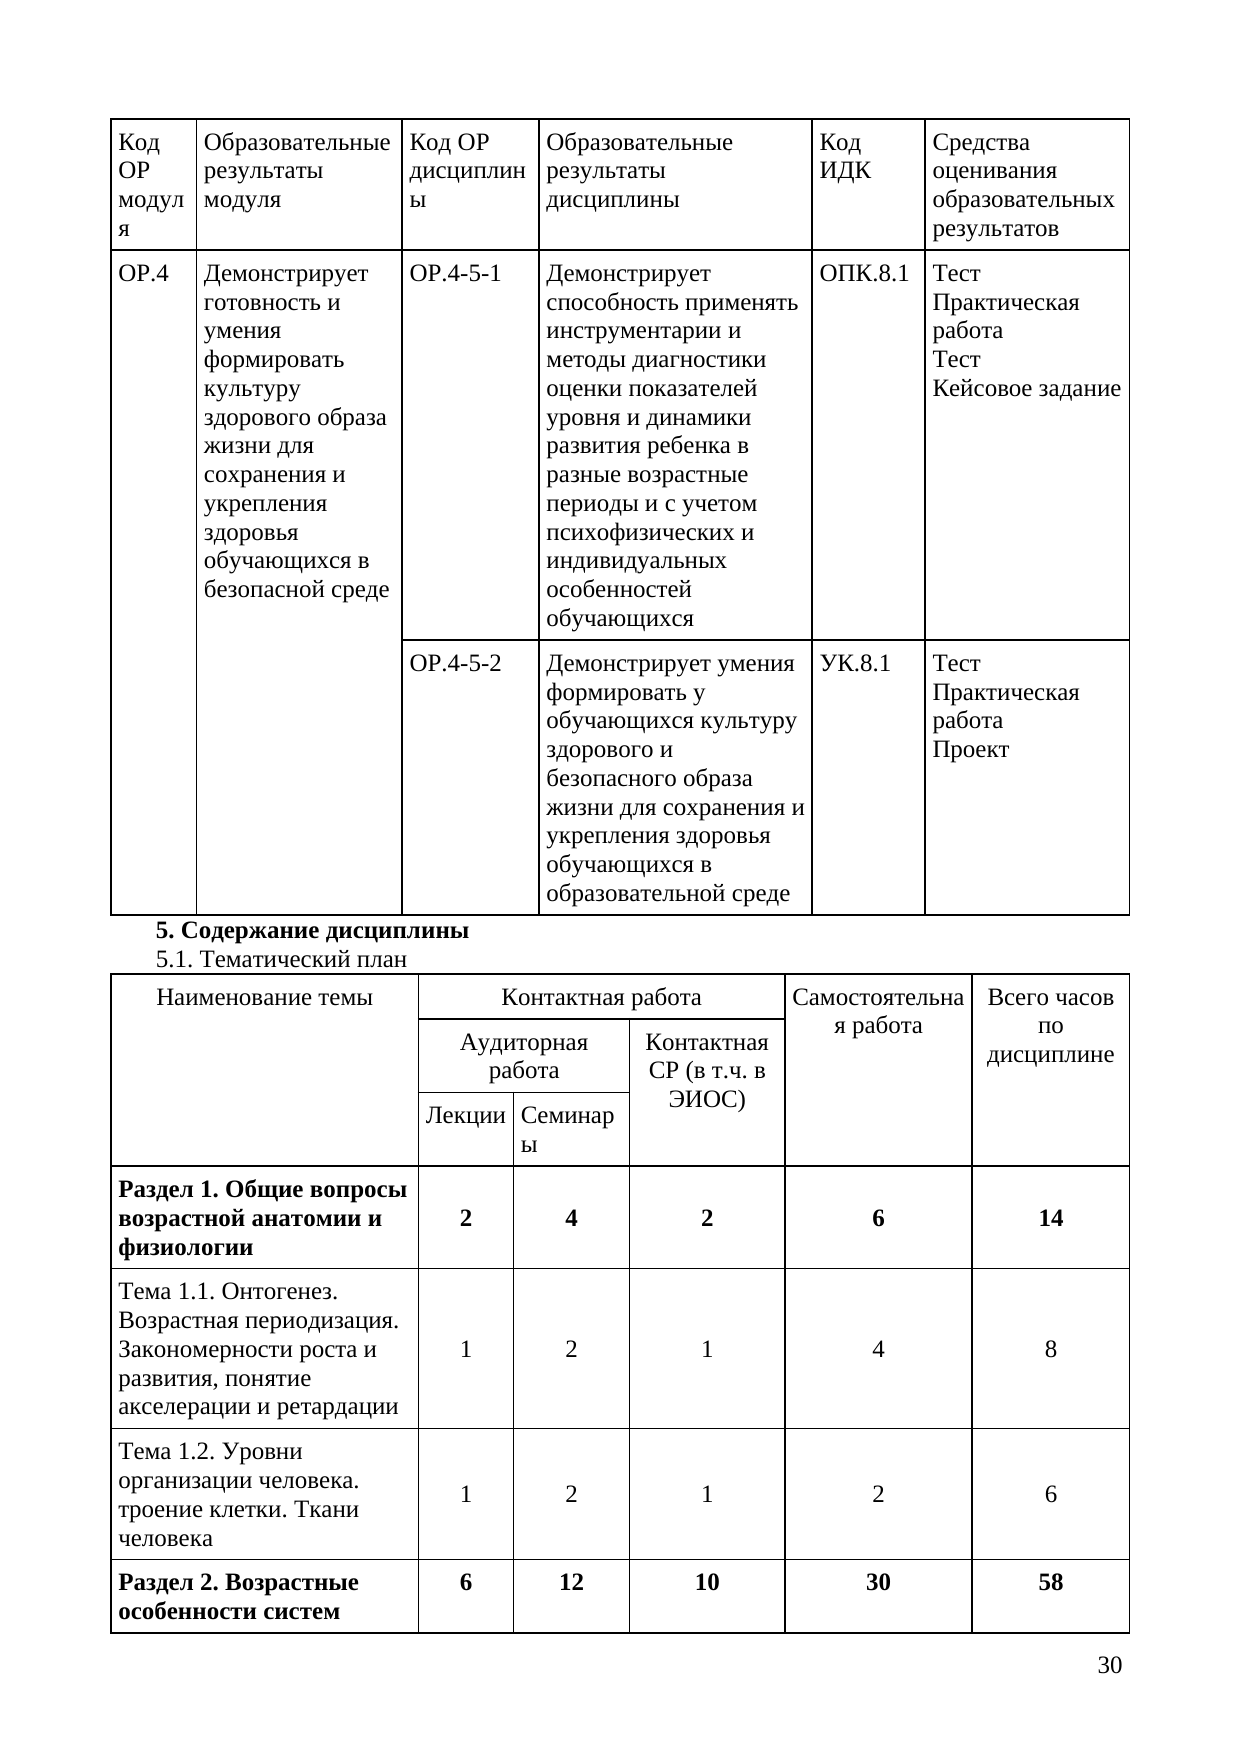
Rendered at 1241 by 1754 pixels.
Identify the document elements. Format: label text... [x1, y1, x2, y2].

table_cell Тема 1.2. Уровни организации человека. троение клетки. Ткани человека [112, 1429, 418, 1559]
table_cell Тест Практическая работа Проект [926, 641, 1129, 914]
table_cell 6 [419, 1560, 513, 1632]
table_header Код ИДК [813, 120, 924, 249]
table_header Всего часов по дисциплине [973, 975, 1129, 1165]
table_cell 1 [630, 1429, 784, 1559]
table_cell УК.8.1 [813, 641, 924, 914]
table_cell 4 [786, 1269, 971, 1427]
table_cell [112, 1560, 418, 1632]
table_cell Аудиторная работа [419, 1020, 629, 1092]
table_header Контактная работа [419, 975, 784, 1018]
table_cell Тема 1.1. Онтогенез. Возрастная периодизация. Закономерности роста и развития, понятие акселерации и ретардации [112, 1269, 418, 1427]
table_cell Демонстрирует способность применять инструментарии и методы диагностики оценки показателей уровня и динамики развития ребенка в разные возрастные периоды и с учетом психофизических и индивидуальных особенностей обучающихся [540, 251, 811, 639]
table_header Средства оценивания образовательных результатов [926, 120, 1129, 249]
table_cell 1 [630, 1269, 784, 1427]
table_cell 1 [419, 1269, 513, 1427]
table_cell Тест Практическая работа Тест Кейсовое задание [926, 251, 1129, 639]
table_cell 2 [786, 1429, 971, 1559]
table_cell Семинары [514, 1093, 629, 1165]
table_cell 58 [973, 1560, 1129, 1632]
table_cell 6 [973, 1429, 1129, 1559]
table_cell 2 [419, 1167, 513, 1268]
table_header Код ОР дисциплины [403, 120, 538, 249]
table_cell ОПК.8.1 [813, 251, 924, 639]
table_cell Раздел 1. Общие вопросы возрастной анатомии и физиологии [112, 1167, 418, 1268]
table_header Образовательные результаты дисциплины [540, 120, 811, 249]
table_cell 14 [973, 1167, 1129, 1268]
table_cell 12 [514, 1560, 629, 1632]
table_header Образовательные результаты модуля [197, 120, 401, 249]
table_cell 1 [419, 1429, 513, 1559]
table_cell 2 [630, 1167, 784, 1268]
table_header Самостоятельная работа [786, 975, 971, 1165]
table_cell 30 [786, 1560, 971, 1632]
subtitle 5.1. Тематический план [118, 944, 1122, 973]
table_cell Демонстрирует умения формировать у обучающихся культуру здорового и безопасного образа жизни для сохранения и укрепления здоровья обучающихся в образовательной среде [540, 641, 811, 914]
table_cell 10 [630, 1560, 784, 1632]
table_cell Лекции [419, 1093, 513, 1165]
table_cell 2 [514, 1269, 629, 1427]
table_cell Контактная СР (в т.ч. в ЭИОС) [630, 1020, 784, 1165]
table_cell ОР.4-5-1 [403, 251, 538, 639]
table_cell 6 [786, 1167, 971, 1268]
subtitle 5. Содержание дисциплины [118, 916, 1122, 944]
table_cell Демонстрирует готовность и умения формировать культуру здорового образа жизни для сохранения и укрепления здоровья обучающихся в безопасной среде [197, 251, 401, 914]
table_header Наименование темы [112, 975, 418, 1165]
table_cell 4 [514, 1167, 629, 1268]
table_cell ОР.4-5-2 [403, 641, 538, 914]
table_cell ОР.4 [112, 251, 196, 914]
table_cell 2 [514, 1429, 629, 1559]
table_cell 8 [973, 1269, 1129, 1427]
table_header Код ОР модуля [112, 120, 196, 249]
